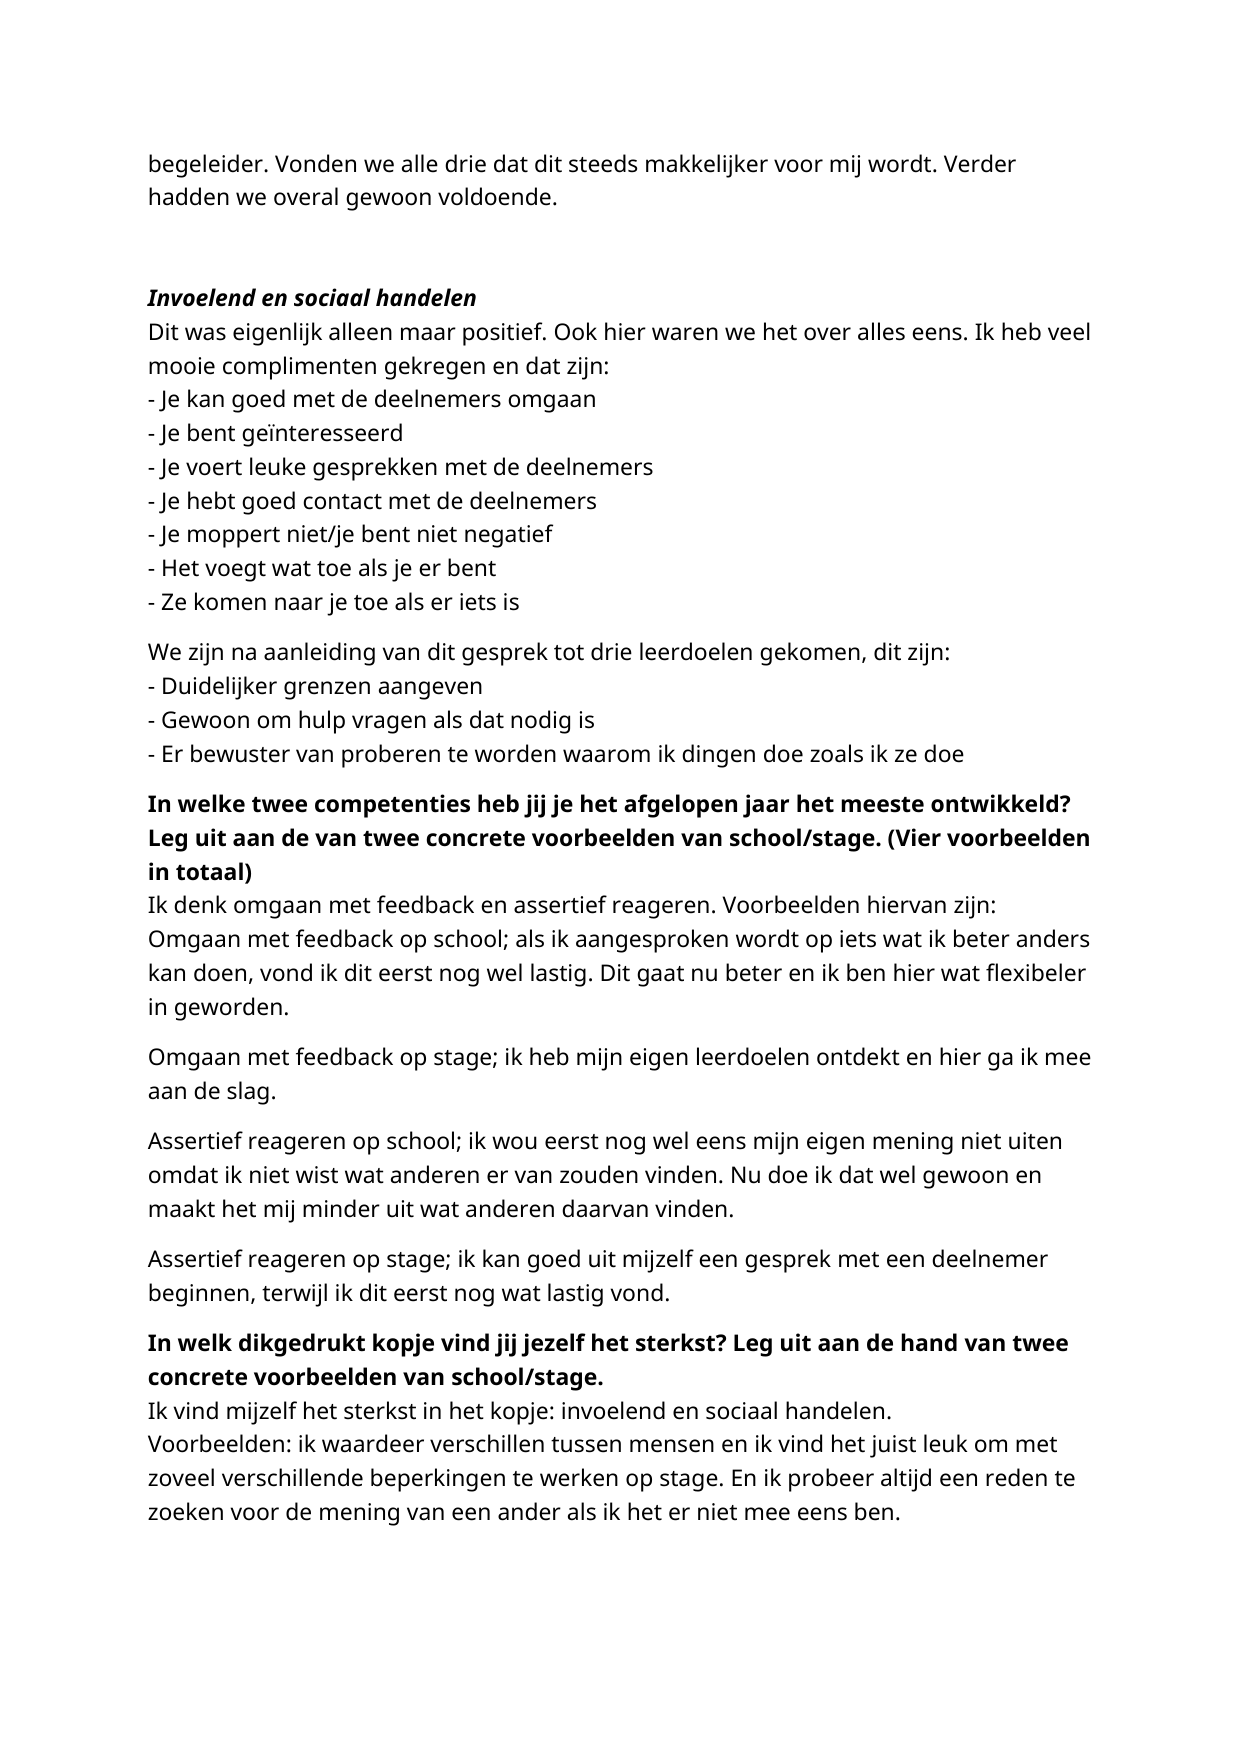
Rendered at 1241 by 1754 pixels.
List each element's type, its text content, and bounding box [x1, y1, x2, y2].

text Invoelend en sociaal handelen Dit was eigenlijk alleen maar positief. Ook hier waren we het over alles eens. Ik heb veel mooie complimenten gekregen en dat zijn: - Je kan goed met de deelnemers omgaan - Je bent geïnteresseerd - Je voert leuke gesprekken met de deelnemers - Je hebt goed contact met de deelnemers - Je moppert niet/je bent niet negatief - Het voegt wat toe als je er bent - Ze komen naar je toe als er iets is [148, 282, 1093, 617]
text In welk dikgedrukt kopje vind jij jezelf het sterkst? Leg uit aan de hand van twee concrete voorbeelden van school/stage. Ik vind mijzelf het sterkst in het kopje: invoelend en sociaal handelen. Voorbeelden: ik waardeer verschillen tussen mensen en ik vind het juist leuk om met zoveel verschillende beperkingen te werken op stage. En ik probeer altijd een reden te zoeken voor de mening van een ander als ik het er niet mee eens ben. [148, 1327, 1093, 1527]
text Assertief reageren op school; ik wou eerst nog wel eens mijn eigen mening niet uiten omdat ik niet wist wat anderen er van zouden vinden. Nu doe ik dat wel gewoon en maakt het mij minder uit wat anderen daarvan vinden. [148, 1125, 1093, 1224]
text In welke twee competenties heb jij je het afgelopen jaar het meeste ontwikkeld? Leg uit aan de van twee concrete voorbeelden van school/stage. (Vier voorbeelden in totaal) Ik denk omgaan met feedback en assertief reageren. Voorbeelden hiervan zijn: Omgaan met feedback op school; als ik aangesproken wordt op iets wat ik beter anders kan doen, vond ik dit eerst nog wel lastig. Dit gaat nu beter en ik ben hier wat flexibeler in geworden. [148, 788, 1093, 1022]
text Omgaan met feedback op stage; ik heb mijn eigen leerdoelen ontdekt en hier ga ik mee aan de slag. [148, 1041, 1093, 1106]
text We zijn na aanleiding van dit gesprek tot drie leerdoelen gekomen, dit zijn: - Duidelijker grenzen aangeven - Gewoon om hulp vragen als dat nodig is - Er bewuster van proberen te worden waarom ik dingen doe zoals ik ze doe [148, 636, 1093, 769]
text Assertief reageren op stage; ik kan goed uit mijzelf een gesprek met een deelnemer beginnen, terwijl ik dit eerst nog wat lastig vond. [148, 1243, 1093, 1308]
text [148, 148, 1093, 213]
